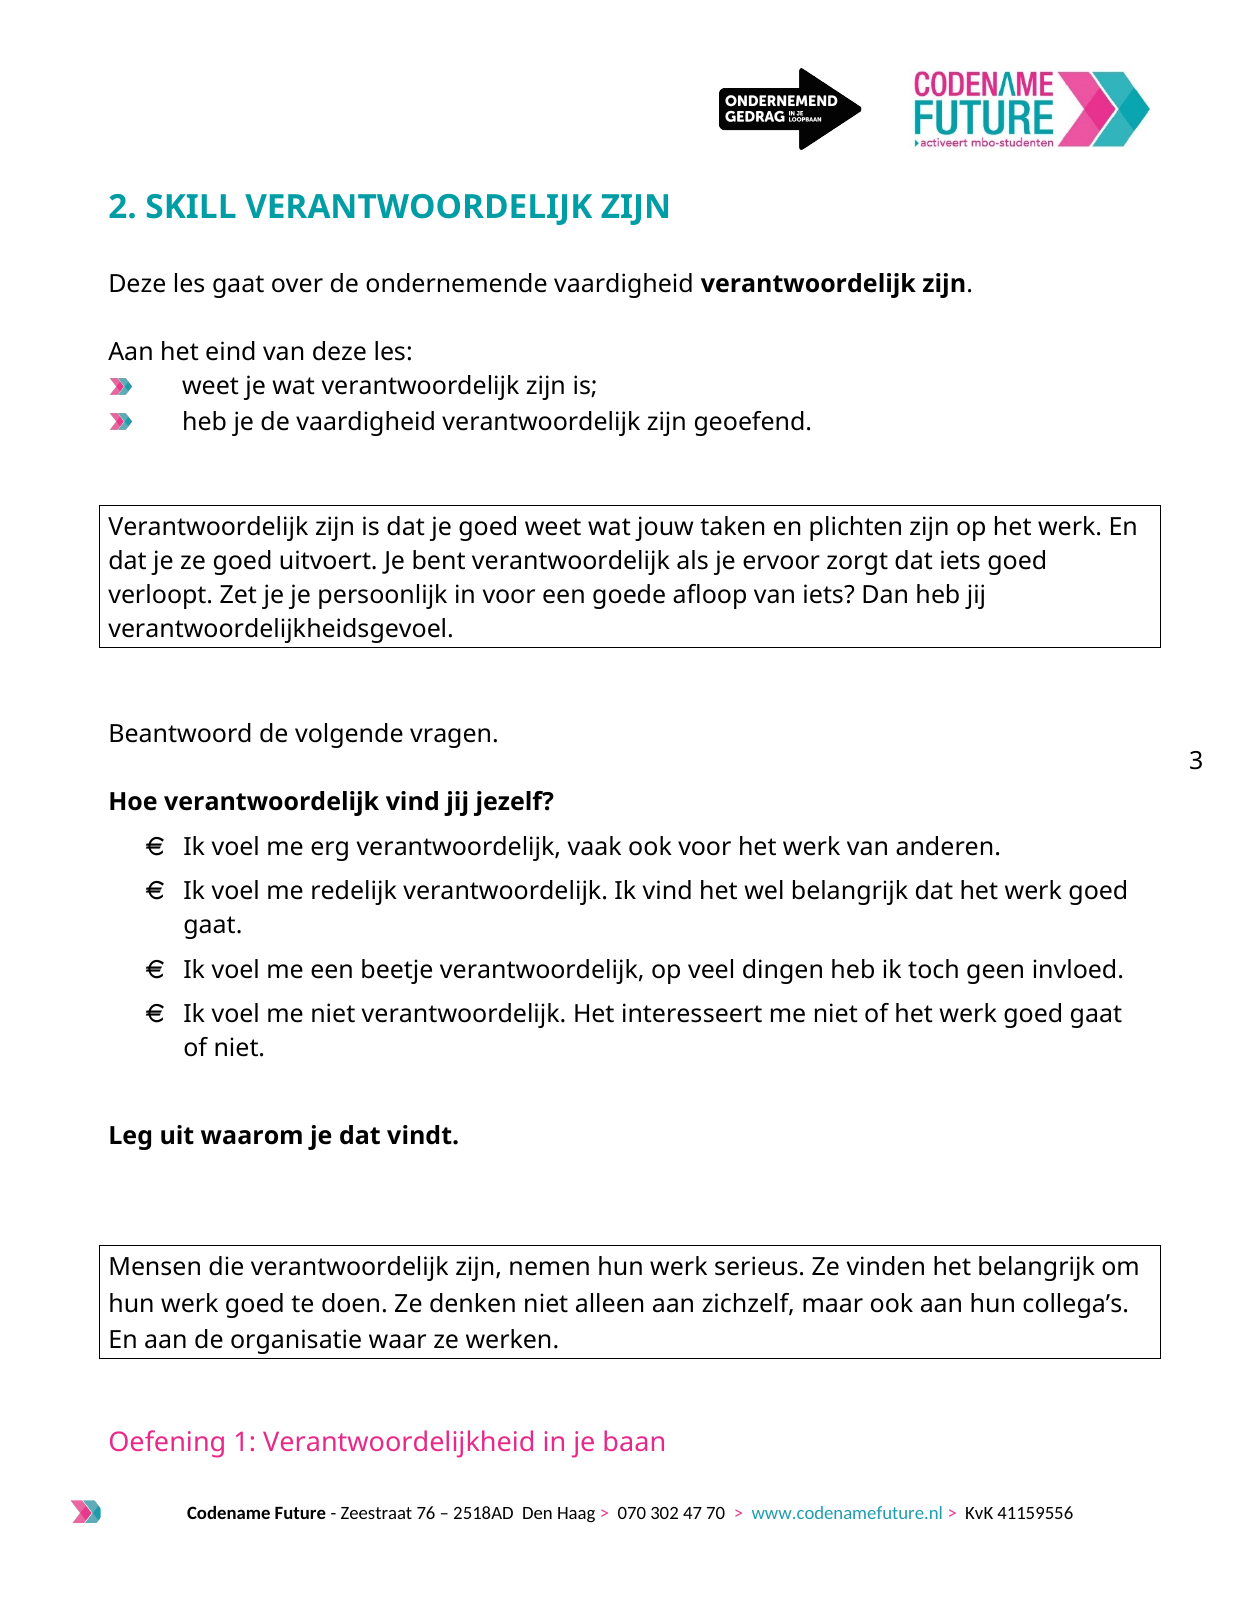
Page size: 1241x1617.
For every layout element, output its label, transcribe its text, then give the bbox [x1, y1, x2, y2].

picture [109, 378, 132, 395]
text Aan het eind van deze les: [108, 334, 1152, 368]
picture [69, 1500, 101, 1523]
text Deze les gaat over de ondernemende vaardigheid verantwoordelijk zijn. [108, 266, 1152, 300]
list Ik voel me niet verantwoordelijk. Het interesseert me niet of het werk goed gaat of niet. [146, 996, 1152, 1064]
text Beantwoord de volgende vragen. [108, 716, 1152, 750]
text Leg uit waarom je dat vindt. [108, 1118, 1152, 1152]
text Verantwoordelijk zijn is dat je goed weet wat jouw taken en plichten zijn op het werk. En dat je ze goed uitvoert. Je bent verantwoordelijk als je ervoor zorgt dat iets goed verloopt. Zet je je persoonlijk in voor een goede afloop van iets? Dan heb jij verantwoordelijkheidsgevoel. [100, 506, 1160, 647]
text Mensen die verantwoordelijk zijn, nemen hun werk serieus. Ze vinden het belangrijk om hun werk goed te doen. Ze denken niet alleen aan zichzelf, maar ook aan hun collega’s. En aan de organisatie waar ze werken. [100, 1246, 1160, 1358]
list Ik voel me een beetje verantwoordelijk, op veel dingen heb ik toch geen invloed. [146, 952, 1152, 986]
subtitle Oefening 1: Verantwoordelijkheid in je baan [108, 1423, 1152, 1459]
list Ik voel me erg verantwoordelijk, vaak ook voor het werk van anderen. [146, 828, 1152, 863]
picture [719, 68, 862, 150]
text Hoe verantwoordelijk vind jij jezelf? [108, 784, 1152, 818]
list weet je wat verantwoordelijk zijn is; [108, 368, 1152, 402]
list heb je de vaardigheid verantwoordelijk zijn geoefend. [108, 403, 1152, 437]
picture [886, 68, 1152, 150]
picture [109, 413, 132, 430]
subtitle 2. SKILL VERANTWOORDELIJK ZIJN [108, 183, 1152, 228]
list Ik voel me redelijk verantwoordelijk. Ik vind het wel belangrijk dat het werk goed gaat. [146, 873, 1152, 941]
